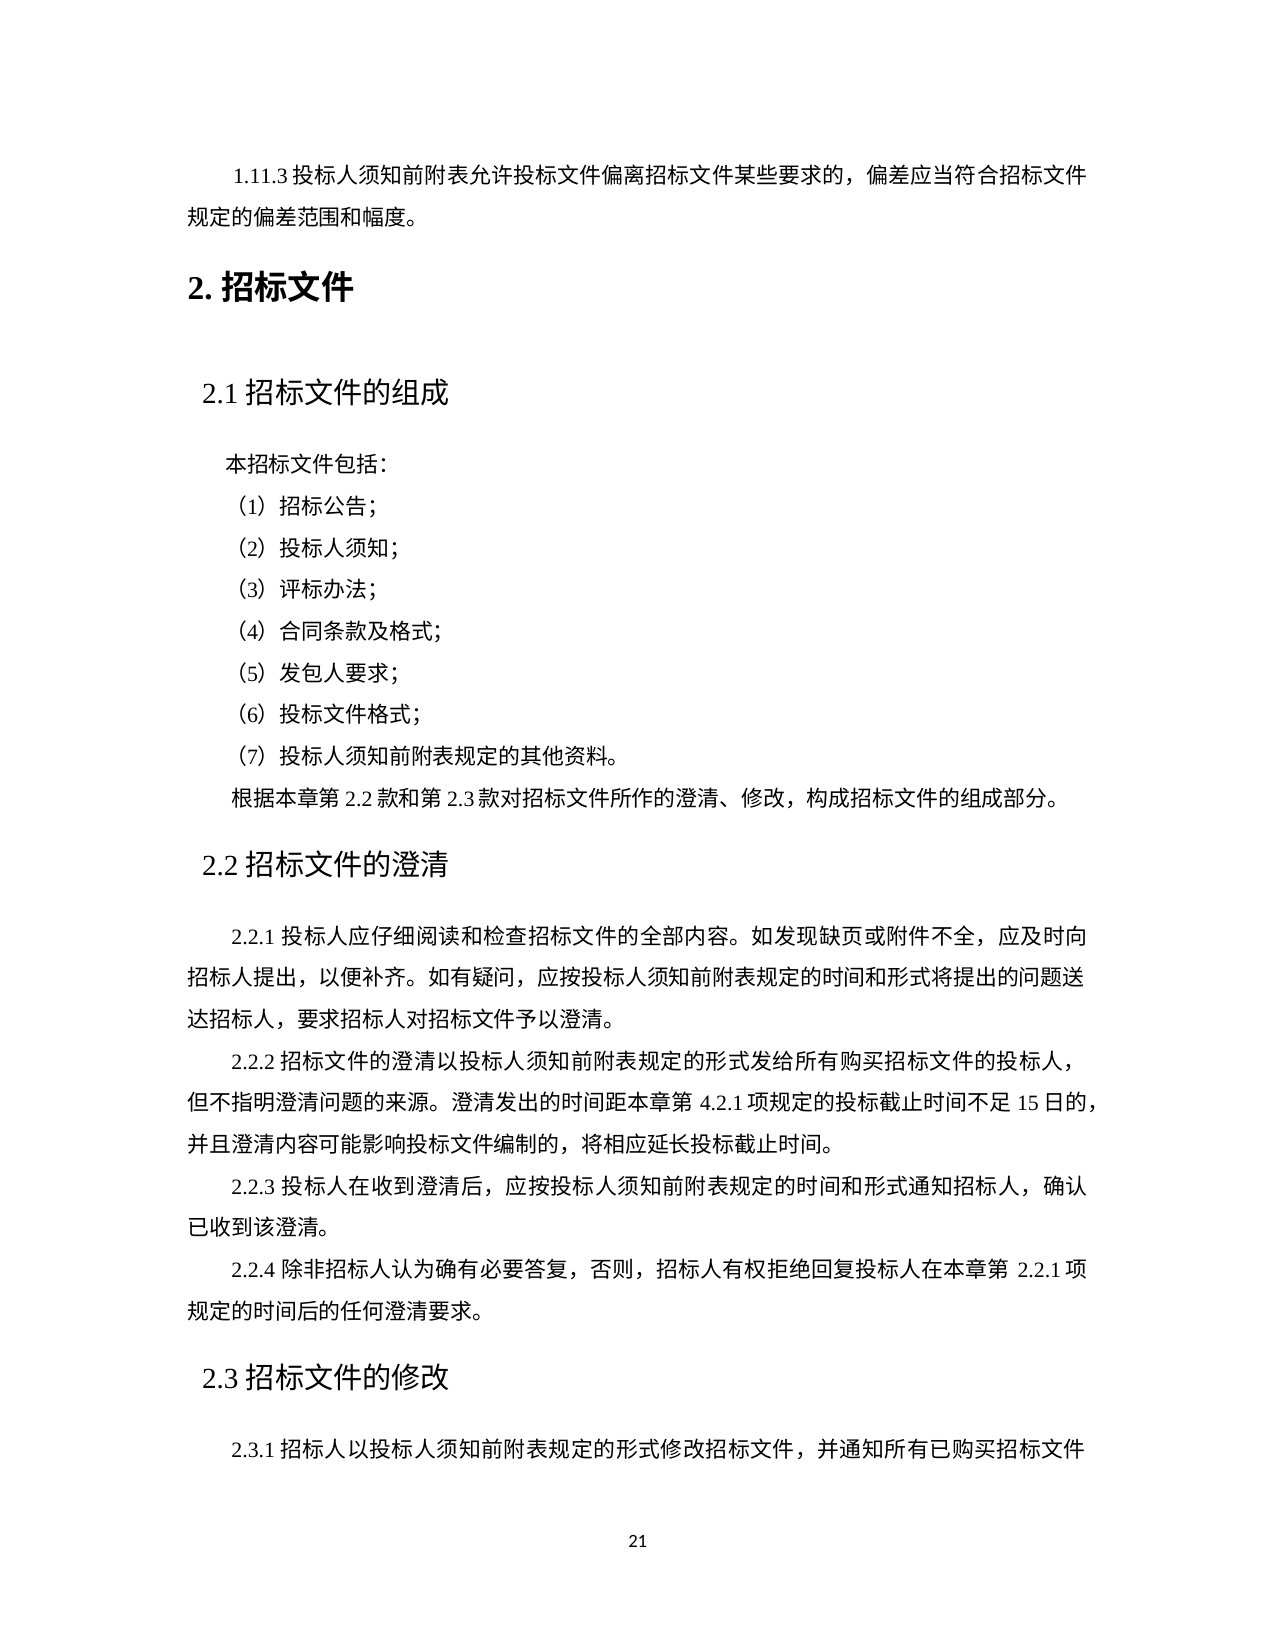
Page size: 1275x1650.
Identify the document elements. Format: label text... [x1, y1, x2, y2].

text （3）评标办法； [187, 564, 1087, 606]
subtitle 2.2 招标文件的澄清 [187, 841, 1087, 884]
text （7）投标人须知前附表规定的其他资料。 [187, 731, 1087, 773]
text （6）投标文件格式； [187, 689, 1087, 731]
text 1.11.3投标人须知前附表允许投标文件偏离招标文件某些要求的，偏差应当符合招标文件规定的偏差范围和幅度。 [187, 150, 1087, 233]
text 2.2.2招标文件的澄清以投标人须知前附表规定的形式发给所有购买招标文件的投标人，但不指明澄清问题的来源。澄清发出的时间距本章第4.2.1项规定的投标截止时间不足15日的，并且澄清内容可能影响投标文件编制的，将相应延长投标截止时间。 [187, 1036, 1087, 1161]
text （2）投标人须知； [187, 523, 1087, 564]
text （1）招标公告； [187, 481, 1087, 523]
subtitle 2.3 招标文件的修改 [187, 1354, 1087, 1397]
subtitle 2. 招标文件 [187, 260, 1087, 309]
text 根据本章第2.2款和第2.3款对招标文件所作的澄清、修改，构成招标文件的组成部分。 [187, 773, 1087, 814]
subtitle 2.1 招标文件的组成 [187, 370, 1087, 412]
text 2.2.1 投标人应仔细阅读和检查招标文件的全部内容。如发现缺页或附件不全，应及时向招标人提出，以便补齐。如有疑问，应按投标人须知前附表规定的时间和形式将提出的问题送达招标人，要求招标人对招标文件予以澄清。 [187, 911, 1087, 1036]
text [187, 1424, 1087, 1466]
text 本招标文件包括： [187, 439, 1087, 481]
text （4）合同条款及格式； [187, 606, 1087, 648]
text 2.2.4 除非招标人认为确有必要答复，否则，招标人有权拒绝回复投标人在本章第2.2.1项规定的时间后的任何澄清要求。 [187, 1244, 1087, 1327]
text 2.2.3 投标人在收到澄清后，应按投标人须知前附表规定的时间和形式通知招标人，确认已收到该澄清。 [187, 1161, 1087, 1244]
text （5）发包人要求； [187, 648, 1087, 689]
